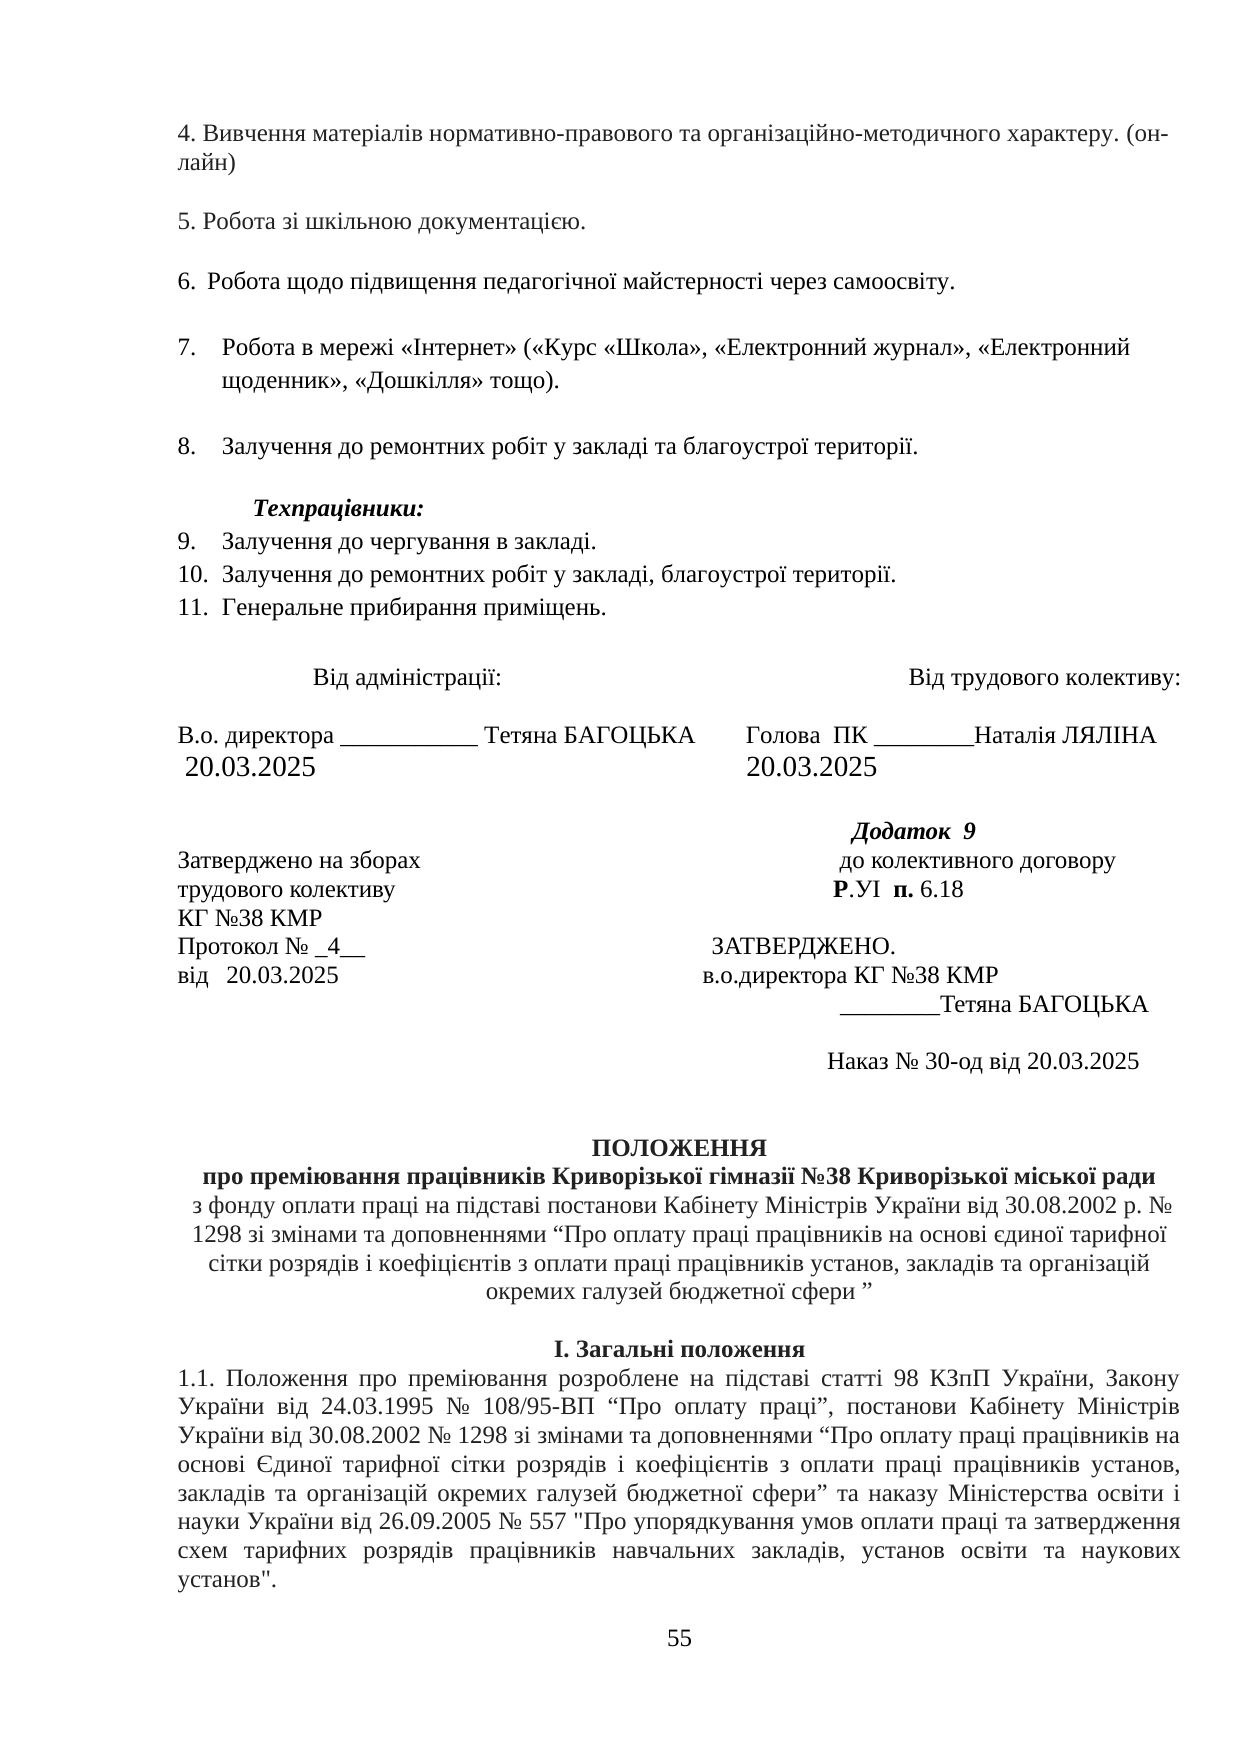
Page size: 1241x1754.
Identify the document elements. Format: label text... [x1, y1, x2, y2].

text Наказ № 30-од від 20.03.2025 [177, 1018, 1181, 1075]
text 5. Робота зі шкільною документацією. [177, 206, 1181, 235]
text з фонду оплати праці на підставі постанови Кабінету Міністрів України від 30.08.2002 р. № 1298 зі змінами та доповненнями “Про оплату праці працівників на основі єдиної тарифної сітки розрядів і коефіцієнтів з оплати праці працівників установ, закладів та організацій окремих галузей бюджетної сфери ” [177, 1190, 1181, 1305]
text ПОЛОЖЕННЯ [177, 1133, 1181, 1161]
text від 20.03.2025 в.о.директора КГ №38 КМР [177, 960, 1181, 989]
list Генеральне прибирання приміщень. [177, 592, 1181, 621]
list Робота в мережі «Інтернет» («Курс «Школа», «Електронний журнал», «Електронний щоденник», «Дошкілля» тощо). [177, 332, 1181, 394]
text про преміювання працівників Криворізької гімназії №38 Криворізької міської ради [177, 1161, 1181, 1190]
text Від адміністрації: Від трудового колективу: [177, 658, 1181, 691]
text 4. Вивчення матеріалів нормативно-правового та організаційно-методичного характеру. (он-лайн) [177, 118, 1181, 176]
text Затверджено на зборах до колективного договору [177, 845, 1181, 874]
list Залучення до ремонтних робіт у закладі, благоустрої території. [177, 559, 1181, 587]
text КГ №38 КМР [177, 903, 1181, 931]
text Протокол № _4__ ЗАТВЕРДЖЕНО. [177, 931, 1181, 960]
text трудового колективу Р.УІ п. 6.18 [177, 874, 1181, 903]
text 1.1. Положення про преміювання розроблене на підставі статті 98 КЗпП України, Закону України від 24.03.1995 № 108/95-ВП “Про оплату праці”, постанови Кабінету Міністрів України від 30.08.2002 № 1298 зі змінами та доповненнями “Про оплату праці працівників на основі Єдиної тарифної сітки розрядів і коефіцієнтів з оплати праці працівників установ, закладів та організацій окремих галузей бюджетної сфери” та наказу Міністерства освіти і науки України від 26.09.2005 № 557 "Про упорядкування умов оплати праці та затвердження схем тарифних розрядів працівників навчальних закладів, установ освіти та наукових установ". [177, 1363, 1181, 1593]
text Техпрацівники: [252, 493, 1181, 521]
text 20.03.2025 20.03.2025 [177, 749, 1181, 782]
text І. Загальні положення [177, 1334, 1181, 1363]
text В.о. директора ___________ Тетяна БАГОЦЬКА Голова ПК ________Наталія ЛЯЛІНА [177, 720, 1181, 749]
text Додаток 9 [177, 816, 1181, 845]
list Залучення до чергування в закладі. [177, 526, 1181, 554]
list Залучення до ремонтних робіт у закладі та благоустрої території. [177, 431, 1181, 460]
text ________Тетяна БАГОЦЬКА [177, 989, 1181, 1018]
list Робота щодо підвищення педагогічної майстерності через самоосвіту. [177, 266, 1181, 294]
